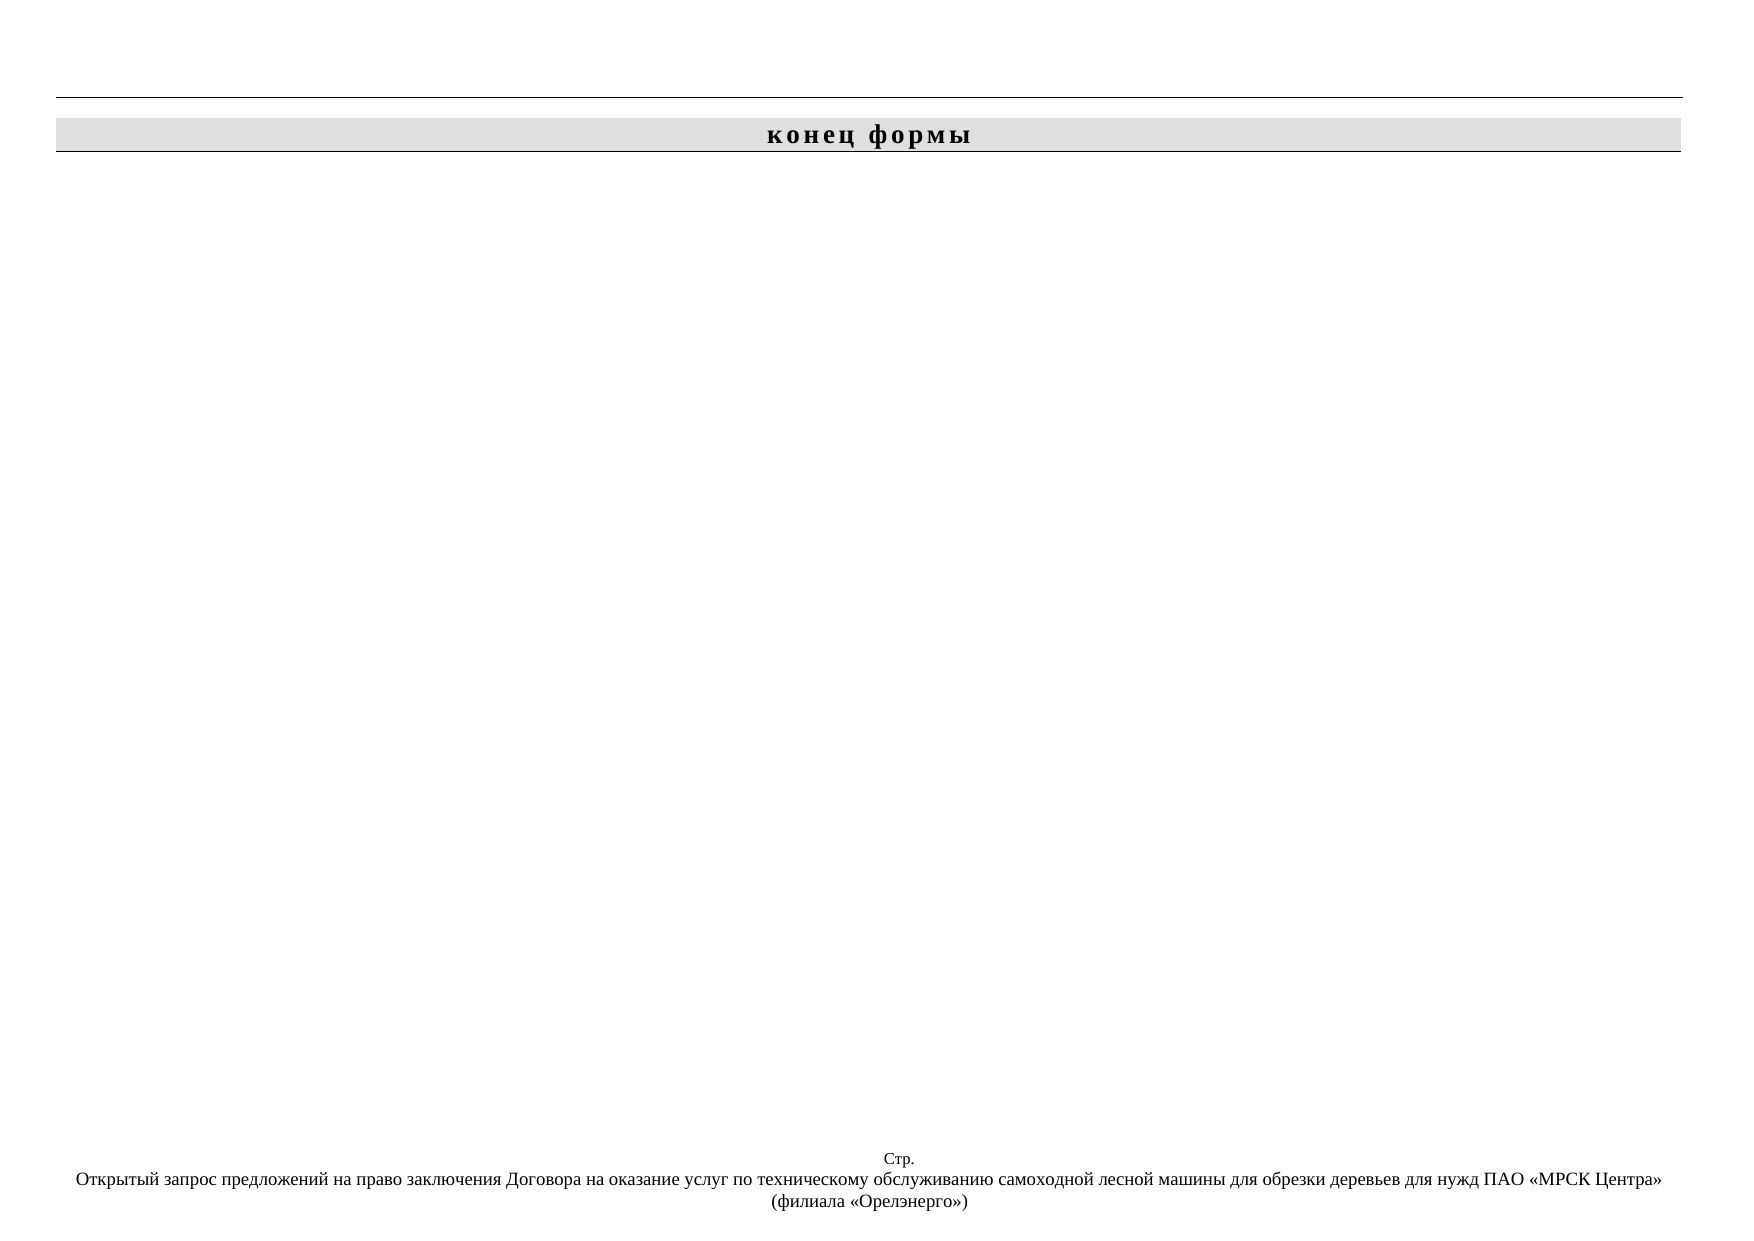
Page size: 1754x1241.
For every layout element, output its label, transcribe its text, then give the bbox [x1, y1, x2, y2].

text конец формы [56, 118, 1681, 151]
